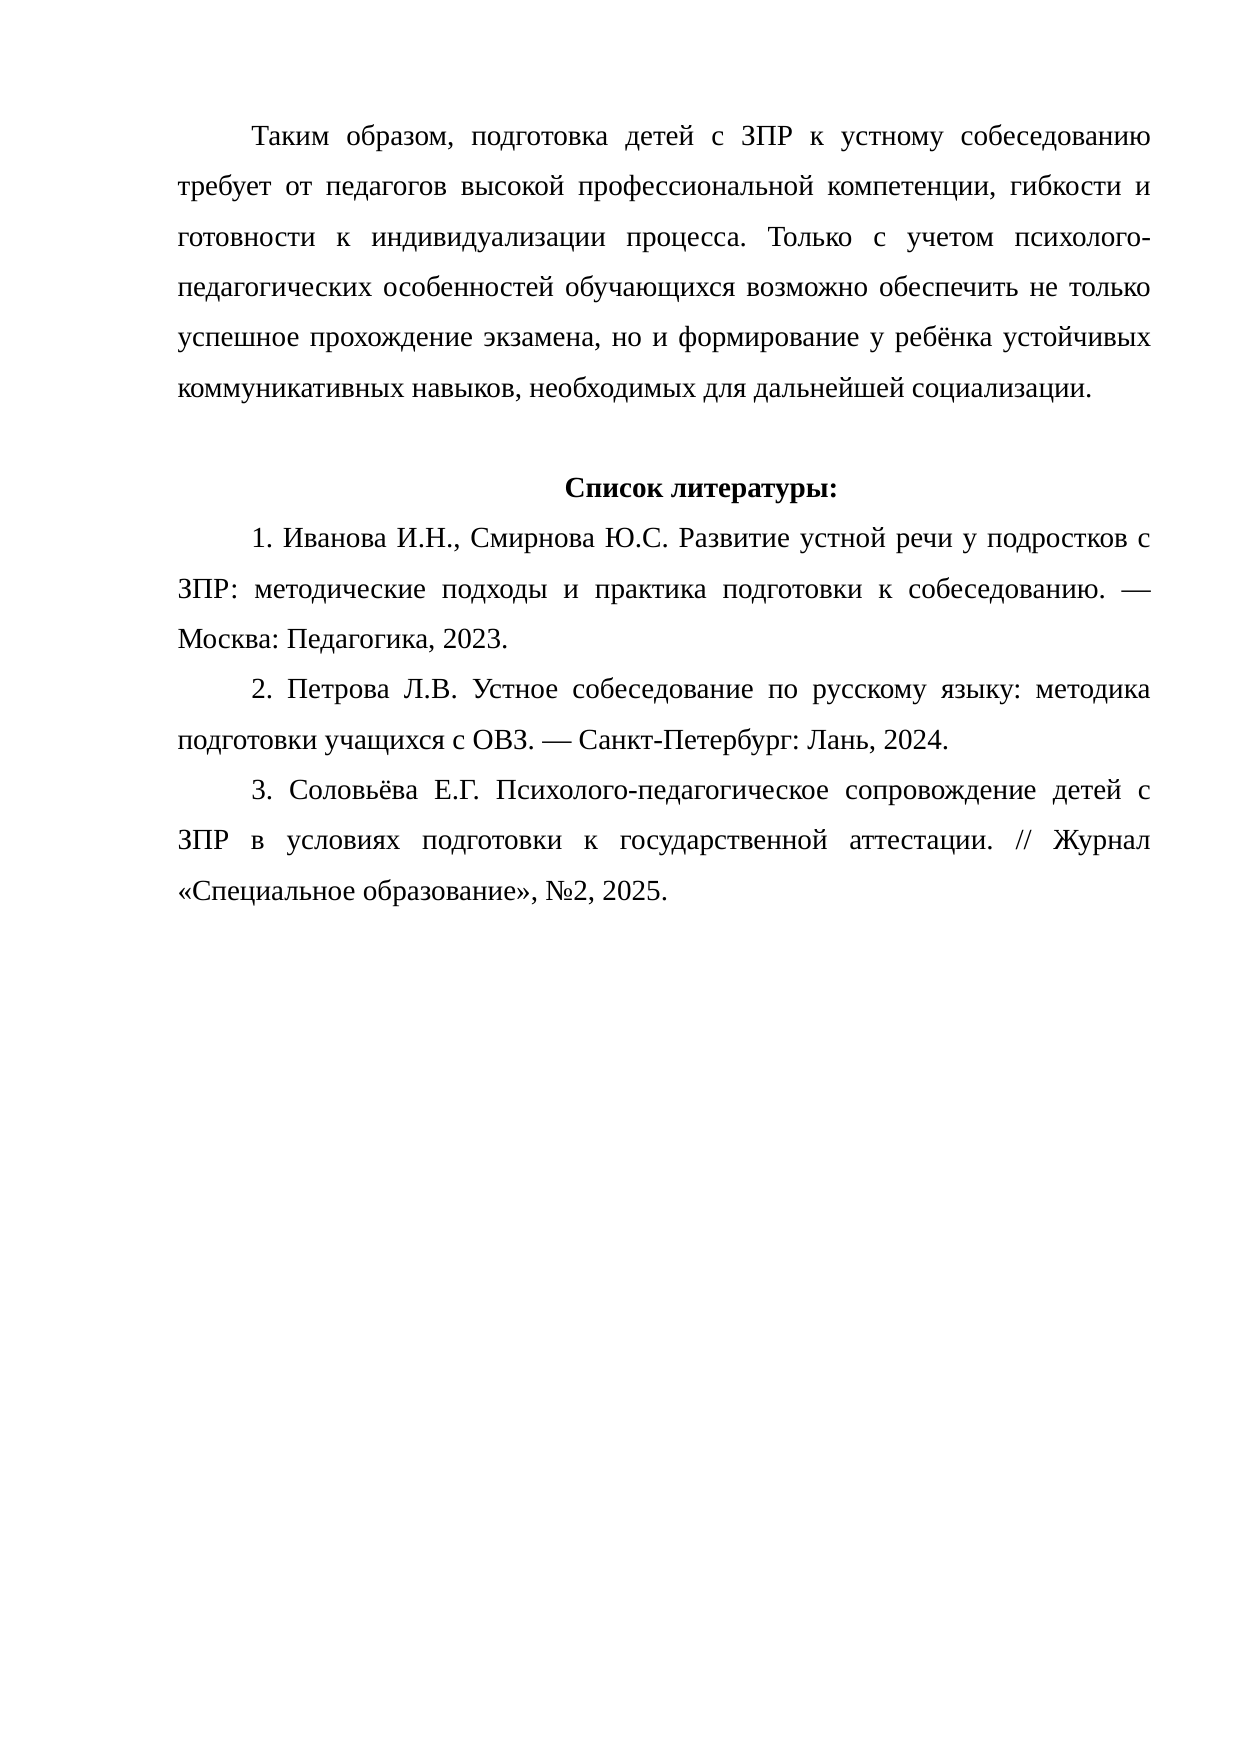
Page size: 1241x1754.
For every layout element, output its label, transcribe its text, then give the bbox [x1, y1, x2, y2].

text 1. Иванова И.Н., Смирнова Ю.С. Развитие устной речи у подростков с ЗПР: методические подходы и практика подготовки к собеседованию. — Москва: Педагогика, 2023. [177, 521, 1152, 655]
text 3. Соловьёва Е.Г. Психолого-педагогическое сопровождение детей с ЗПР в условиях подготовки к государственной аттестации. // Журнал «Специальное образование», №2, 2025. [177, 772, 1152, 906]
text Таким образом, подготовка детей с ЗПР к устному собеседованию требует от педагогов высокой профессиональной компетенции, гибкости и готовности к индивидуализации процесса. Только с учетом психолого-педагогических особенностей обучающихся возможно обеспечить не только успешное прохождение экзамена, но и формирование у ребёнка устойчивых коммуникативных навыков, необходимых для дальнейшей социализации. [177, 118, 1152, 403]
text 2. Петрова Л.В. Устное собеседование по русскому языку: методика подготовки учащихся с ОВЗ. — Санкт-Петербург: Лань, 2024. [177, 672, 1152, 755]
text Список литературы: [177, 470, 1152, 504]
